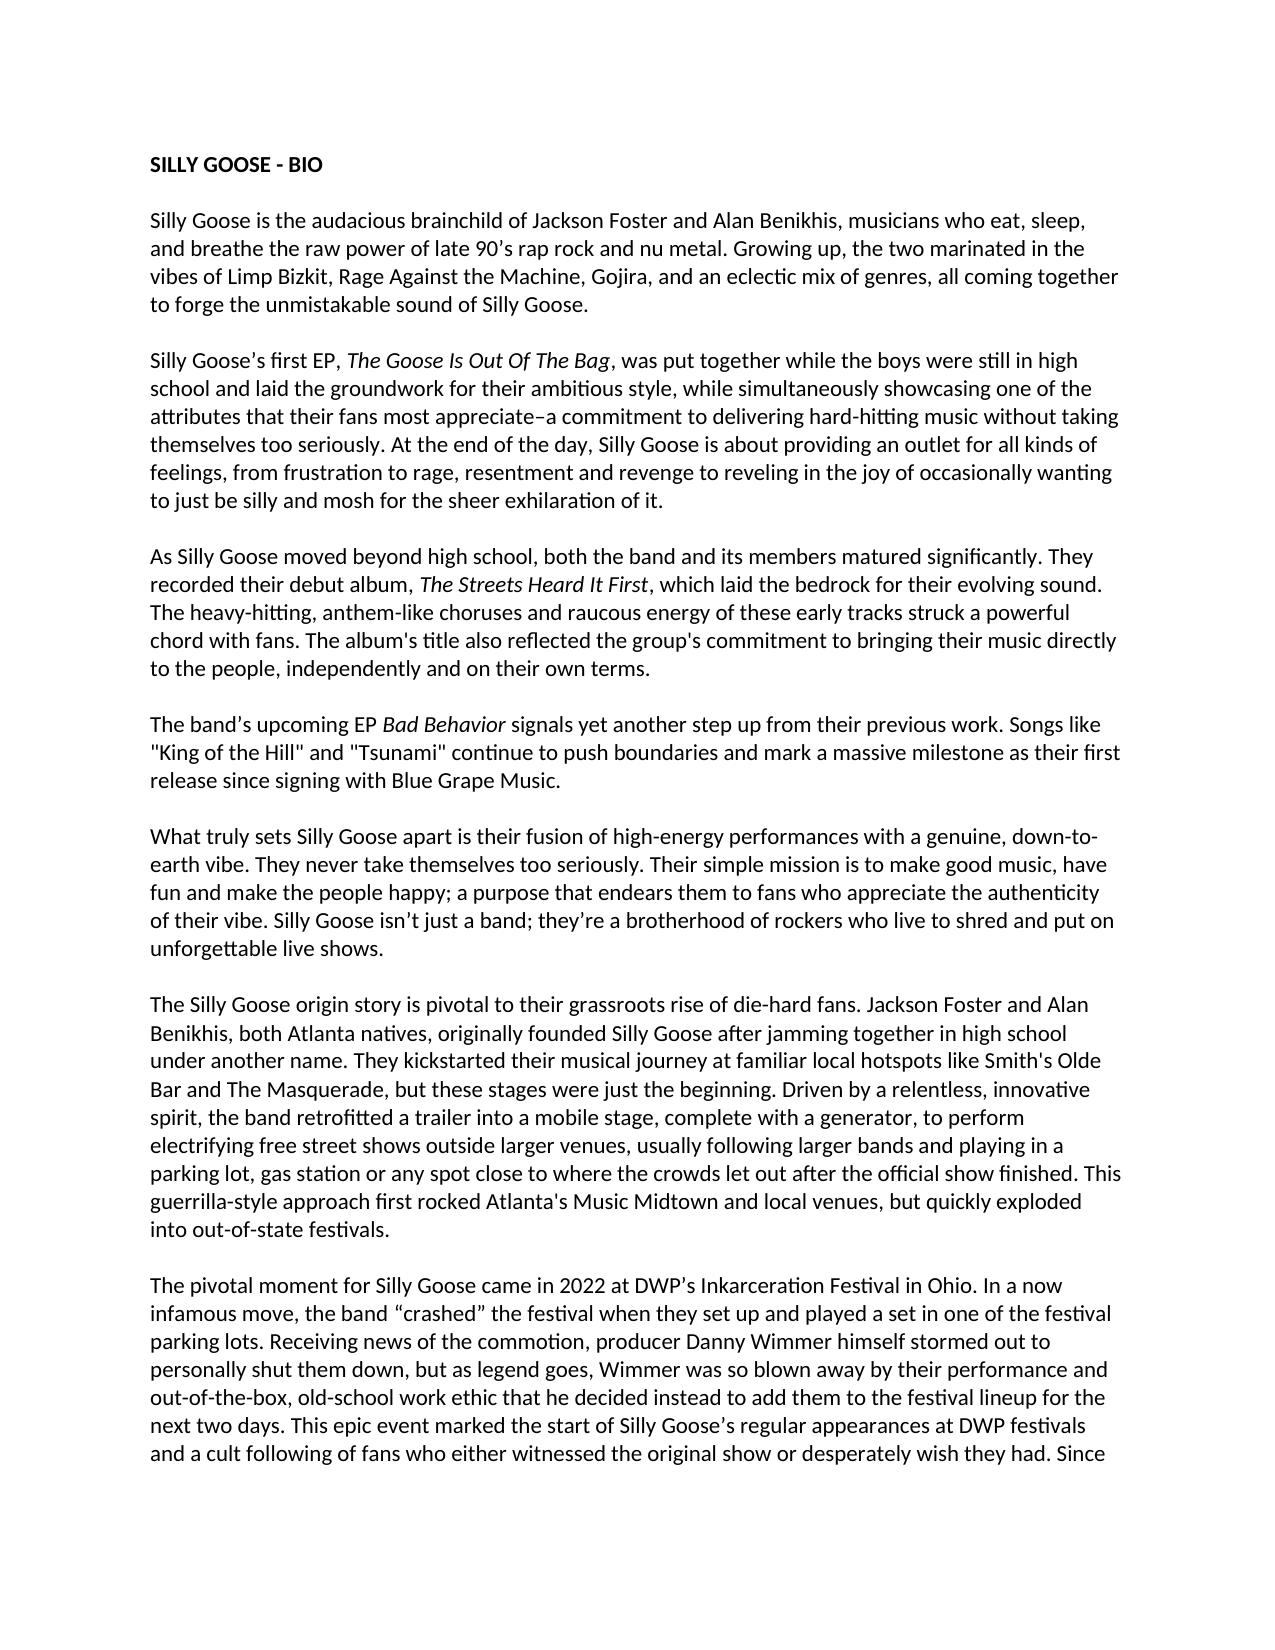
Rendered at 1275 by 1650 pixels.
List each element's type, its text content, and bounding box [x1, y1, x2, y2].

text As Silly Goose moved beyond high school, both the band and its members matured significantly. They recorded their debut album, The Streets Heard It First, which laid the bedrock for their evolving sound. The heavy-hitting, anthem-like choruses and raucous energy of these early tracks struck a powerful chord with fans. The album's title also reflected the group's commitment to bringing their music directly to the people, independently and on their own terms. [150, 542, 1125, 682]
text The band’s upcoming EP Bad Behavior signals yet another step up from their previous work. Songs like "King of the Hill" and "Tsunami" continue to push boundaries and mark a massive milestone as their first release since signing with Blue Grape Music. [150, 710, 1125, 794]
text The Silly Goose origin story is pivotal to their grassroots rise of die-hard fans. Jackson Foster and Alan Benikhis, both Atlanta natives, originally founded Silly Goose after jamming together in high school under another name. They kickstarted their musical journey at familiar local hotspots like Smith's Olde Bar and The Masquerade, but these stages were just the beginning. Driven by a relentless, innovative spirit, the band retrofitted a trailer into a mobile stage, complete with a generator, to perform electrifying free street shows outside larger venues, usually following larger bands and playing in a parking lot, gas station or any spot close to where the crowds let out after the official show finished. This guerrilla-style approach first rocked Atlanta's Music Midtown and local venues, but quickly exploded into out-of-state festivals. [150, 991, 1125, 1243]
text Silly Goose’s first EP, The Goose Is Out Of The Bag, was put together while the boys were still in high school and laid the groundwork for their ambitious style, while simultaneously showcasing one of the attributes that their fans most appreciate–a commitment to delivering hard-hitting music without taking themselves too seriously. At the end of the day, Silly Goose is about providing an outlet for all kinds of feelings, from frustration to rage, resentment and revenge to reveling in the joy of occasionally wanting to just be silly and mosh for the sheer exhilaration of it. [150, 346, 1125, 514]
title SILLY GOOSE - BIO [150, 150, 1125, 178]
text What truly sets Silly Goose apart is their fusion of high-energy performances with a genuine, down-to-earth vibe. They never take themselves too seriously. Their simple mission is to make good music, have fun and make the people happy; a purpose that endears them to fans who appreciate the authenticity of their vibe. Silly Goose isn’t just a band; they’re a brotherhood of rockers who live to shred and put on unforgettable live shows. [150, 822, 1125, 963]
text Silly Goose is the audacious brainchild of Jackson Foster and Alan Benikhis, musicians who eat, sleep, and breathe the raw power of late 90’s rap rock and nu metal. Growing up, the two marinated in the vibes of Limp Bizkit, Rage Against the Machine, Gojira, and an eclectic mix of genres, all coming together to forge the unmistakable sound of Silly Goose. [150, 206, 1125, 318]
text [150, 1271, 1125, 1467]
